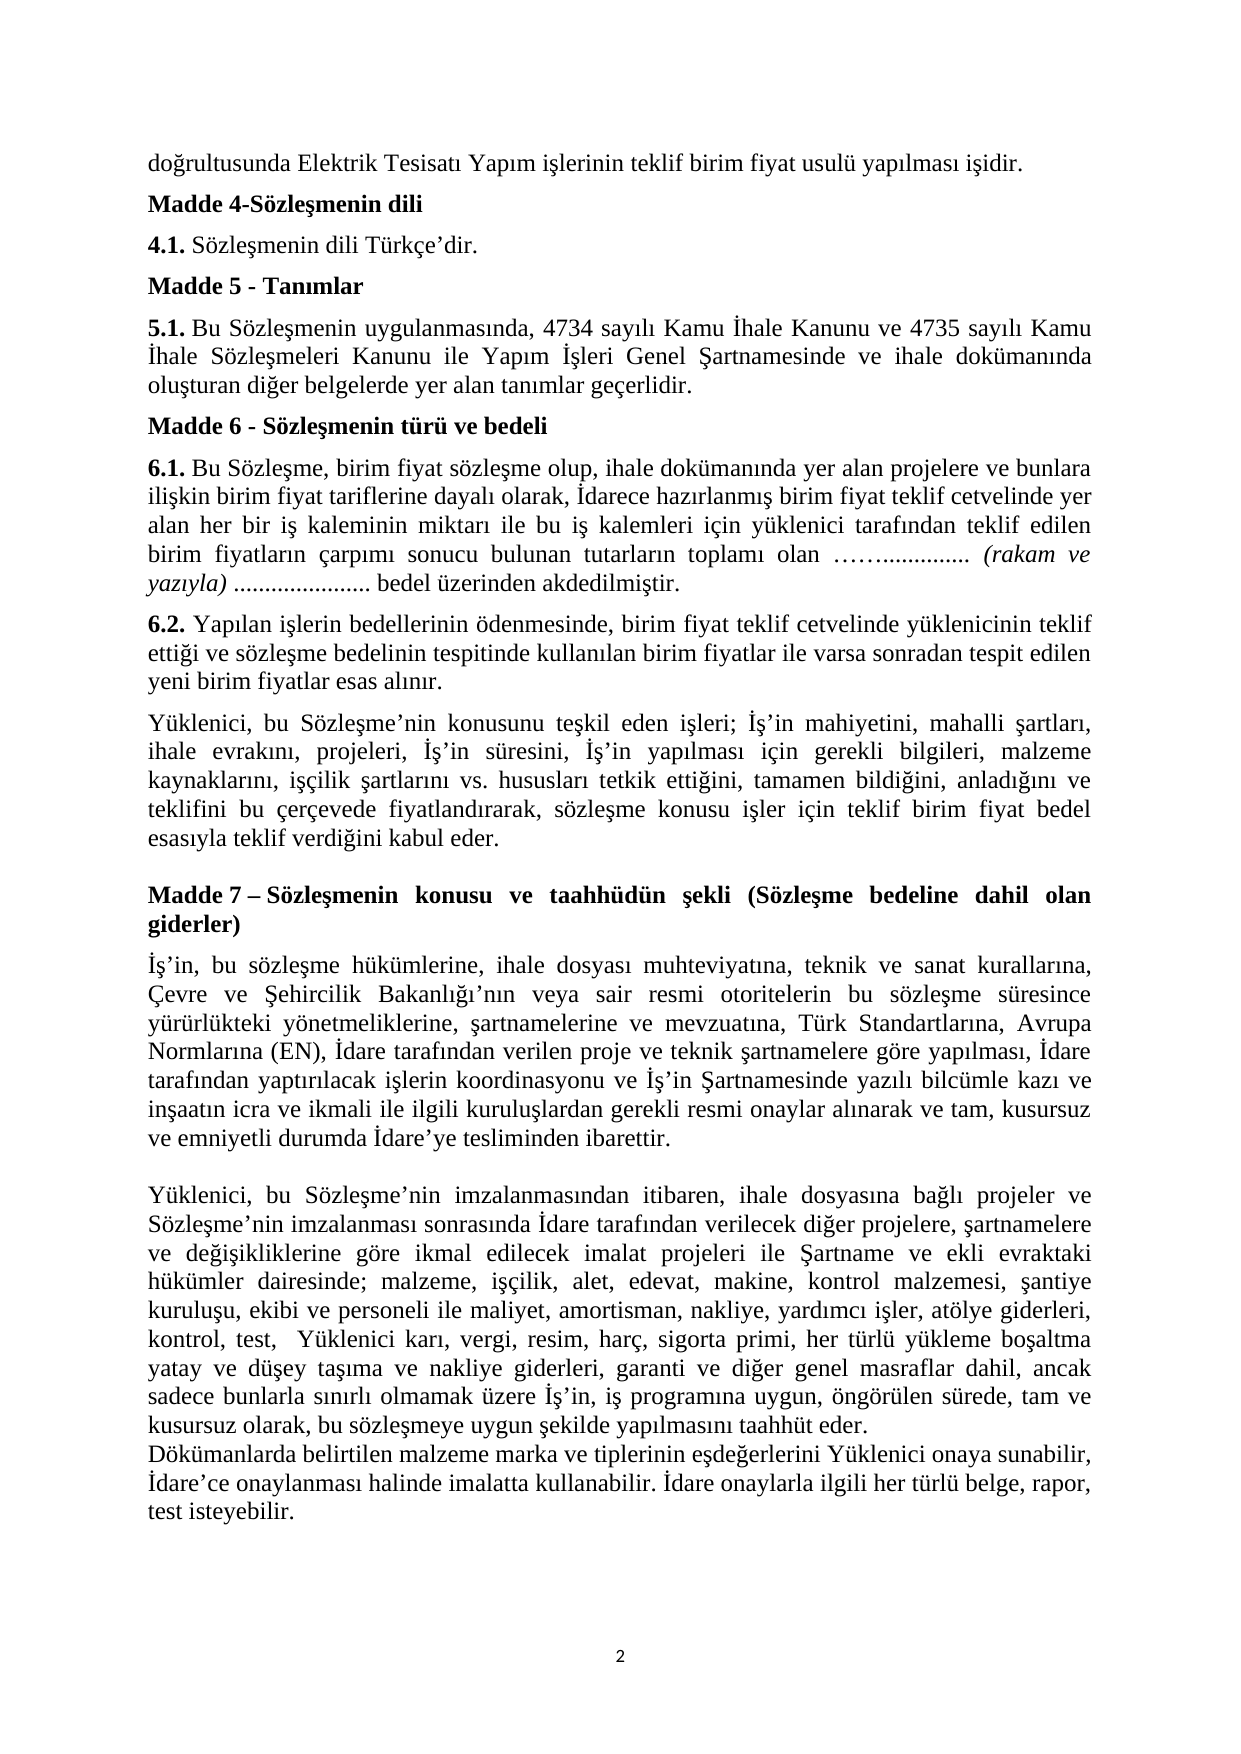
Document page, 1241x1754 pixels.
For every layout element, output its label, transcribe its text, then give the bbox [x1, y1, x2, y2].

text 6.2. Yapılan işlerin bedellerinin ödenmesinde, birim fiyat teklif cetvelinde yüklenicinin teklif ettiği ve sözleşme bedelinin tespitinde kullanılan birim fiyatlar ile varsa sonradan tespit edilen yeni birim fiyatlar esas alınır. [148, 609, 1092, 695]
text Yüklenici, bu Sözleşme’nin konusunu teşkil eden işleri; İş’in mahiyetini, mahalli şartları, ihale evrakını, projeleri, İş’in süresini, İş’in yapılması için gerekli bilgileri, malzeme kaynaklarını, işçilik şartlarını vs. hususları tetkik ettiğini, tamamen bildiğini, anladığını ve teklifini bu çerçevede fiyatlandırarak, sözleşme konusu işler için teklif birim fiyat bedel esasıyla teklif verdiğini kabul eder. [148, 708, 1092, 851]
text 4.1. Sözleşmenin dili Türkçe’dir. [148, 230, 1092, 259]
text Madde 6 - Sözleşmenin türü ve bedeli [148, 411, 1092, 440]
text Madde 5 - Tanımlar [148, 271, 1092, 300]
text Madde 7 – Sözleşmenin konusu ve taahhüdün şekli (Sözleşme bedeline dahil olan giderler) [148, 880, 1092, 938]
text 6.1. Bu Sözleşme, birim fiyat sözleşme olup, ihale dokümanında yer alan projelere ve bunlara ilişkin birim fiyat tariflerine dayalı olarak, İdarece hazırlanmış birim fiyat teklif cetvelinde yer alan her bir iş kaleminin miktarı ile bu iş kalemleri için yüklenici tarafından teklif edilen birim fiyatların çarpımı sonucu bulunan tutarların toplamı olan …….............. (rakam ve yazıyla) ...................... bedel üzerinden akdedilmiştir. [148, 453, 1092, 596]
text 5.1. Bu Sözleşmenin uygulanmasında, 4734 sayılı Kamu İhale Kanunu ve 4735 sayılı Kamu İhale Sözleşmeleri Kanunu ile Yapım İşleri Genel Şartnamesinde ve ihale dokümanında oluşturan diğer belgelerde yer alan tanımlar geçerlidir. [148, 313, 1092, 399]
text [148, 148, 1092, 176]
text Yüklenici, bu Sözleşme’nin imzalanmasından itibaren, ihale dosyasına bağlı projeler ve Sözleşme’nin imzalanması sonrasında İdare tarafından verilecek diğer projelere, şartnamelere ve değişikliklerine göre ikmal edilecek imalat projeleri ile Şartname ve ekli evraktaki hükümler dairesinde; malzeme, işçilik, alet, edevat, makine, kontrol malzemesi, şantiye kuruluşu, ekibi ve personeli ile maliyet, amortisman, nakliye, yardımcı işler, atölye giderleri, kontrol, test, Yüklenici karı, vergi, resim, harç, sigorta primi, her türlü yükleme boşaltma yatay ve düşey taşıma ve nakliye giderleri, garanti ve diğer genel masraflar dahil, ancak sadece bunlarla sınırlı olmamak üzere İş’in, iş programına uygun, öngörülen sürede, tam ve kusursuz olarak, bu sözleşmeye uygun şekilde yapılmasını taahhüt eder. [148, 1180, 1092, 1439]
text Madde 4-Sözleşmenin dili [148, 189, 1092, 218]
text İş’in, bu sözleşme hükümlerine, ihale dosyası muhteviyatına, teknik ve sanat kurallarına, Çevre ve Şehircilik Bakanlığı’nın veya sair resmi otoritelerin bu sözleşme süresince yürürlükteki yönetmeliklerine, şartnamelerine ve mevzuatına, Türk Standartlarına, Avrupa Normlarına (EN), İdare tarafından verilen proje ve teknik şartnamelere göre yapılması, İdare tarafından yaptırılacak işlerin koordinasyonu ve İş’in Şartnamesinde yazılı bilcümle kazı ve inşaatın icra ve ikmali ile ilgili kuruluşlardan gerekli resmi onaylar alınarak ve tam, kusursuz ve emniyetli durumda İdare’ye tesliminden ibarettir. [148, 950, 1092, 1151]
text Dökümanlarda belirtilen malzeme marka ve tiplerinin eşdeğerlerini Yüklenici onaya sunabilir, İdare’ce onaylanması halinde imalatta kullanabilir. İdare onaylarla ilgili her türlü belge, rapor, test isteyebilir. [148, 1439, 1092, 1525]
